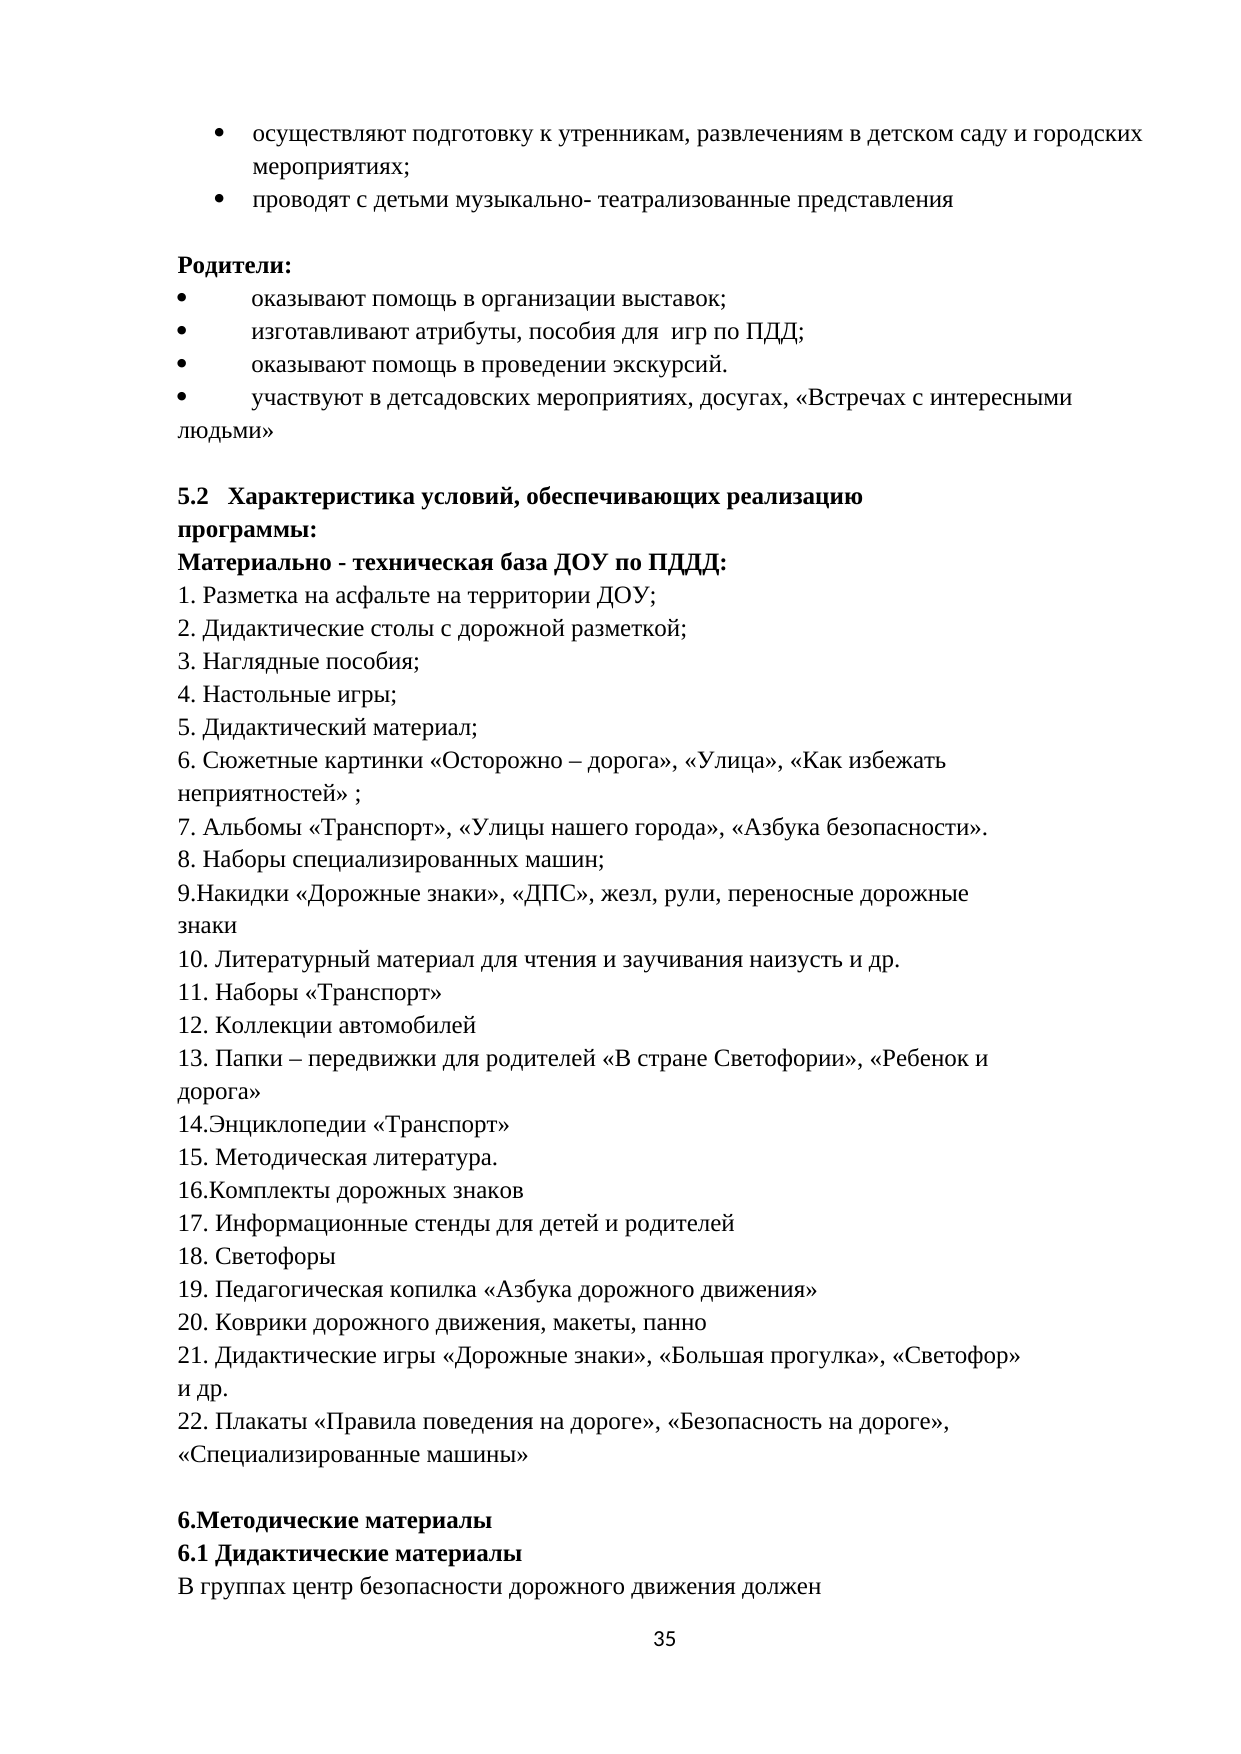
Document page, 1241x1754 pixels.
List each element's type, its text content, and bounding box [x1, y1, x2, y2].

text 5. Дидактический материал; [177, 712, 1152, 741]
text и др. [177, 1373, 1152, 1402]
text 21. Дидактические игры «Дорожные знаки», «Большая прогулка», «Светофор» [177, 1340, 1152, 1369]
text 6. Сюжетные картинки «Осторожно – дорога», «Улица», «Как избежать [177, 746, 1152, 774]
text 7. Альбомы «Транспорт», «Улицы нашего города», «Азбука безопасности». [177, 812, 1152, 840]
text 5.2 Характеристика условий, обеспечивающих реализацию [177, 481, 1152, 510]
list оказывают помощь в проведении экскурсий. [177, 349, 1152, 378]
text 17. Информационные стенды для детей и родителей [177, 1208, 1152, 1237]
text 4. Настольные игры; [177, 679, 1152, 708]
text В группах центр безопасности дорожного движения должен [177, 1571, 1152, 1600]
list осуществляют подготовку к утренникам, развлечениям в детском саду и городских мероприятиях; [215, 118, 1152, 180]
text 9.Накидки «Дорожные знаки», «ДПС», жезл, рули, переносные дорожные [177, 878, 1152, 906]
text 19. Педагогическая копилка «Азбука дорожного движения» [177, 1274, 1152, 1303]
text 20. Коврики дорожного движения, макеты, панно [177, 1307, 1152, 1336]
text 18. Светофоры [177, 1241, 1152, 1269]
text 10. Литературный материал для чтения и заучивания наизусть и др. [177, 944, 1152, 972]
text Материально - техническая база ДОУ по ПДДД: [177, 547, 1152, 576]
text 3. Наглядные пособия; [177, 646, 1152, 675]
text дорога» [177, 1076, 1152, 1104]
list участвуют в детсадовских мероприятиях, досугах, «Встречах с интересными людьми» [177, 382, 1152, 444]
text 15. Методическая литература. [177, 1142, 1152, 1171]
text 6.Методические материалы [177, 1505, 1152, 1534]
text неприятностей» ; [177, 778, 1152, 807]
text 8. Наборы специализированных машин; [177, 844, 1152, 873]
text 2. Дидактические столы с дорожной разметкой; [177, 613, 1152, 642]
text программы: [177, 514, 1152, 543]
list проводят с детьми музыкально- театрализованные представления [215, 184, 1152, 213]
text знаки [177, 911, 1152, 939]
text 13. Папки – передвижки для родителей «В стране Светофории», «Ребенок и [177, 1043, 1152, 1071]
text «Специализированные машины» [177, 1439, 1152, 1468]
text 1. Разметка на асфальте на территории ДОУ; [177, 580, 1152, 609]
text 16.Комплекты дорожных знаков [177, 1175, 1152, 1203]
text 22. Плакаты «Правила поведения на дороге», «Безопасность на дороге», [177, 1406, 1152, 1435]
text 12. Коллекции автомобилей [177, 1010, 1152, 1038]
text 6.1 Дидактические материалы [177, 1538, 1152, 1567]
text 14.Энциклопедии «Транспорт» [177, 1109, 1152, 1137]
list изготавливают атрибуты, пособия для игр по ПДД; [177, 316, 1152, 345]
list оказывают помощь в организации выставок; [177, 283, 1152, 312]
text 11. Наборы «Транспорт» [177, 977, 1152, 1005]
text Родители: [177, 250, 1152, 279]
